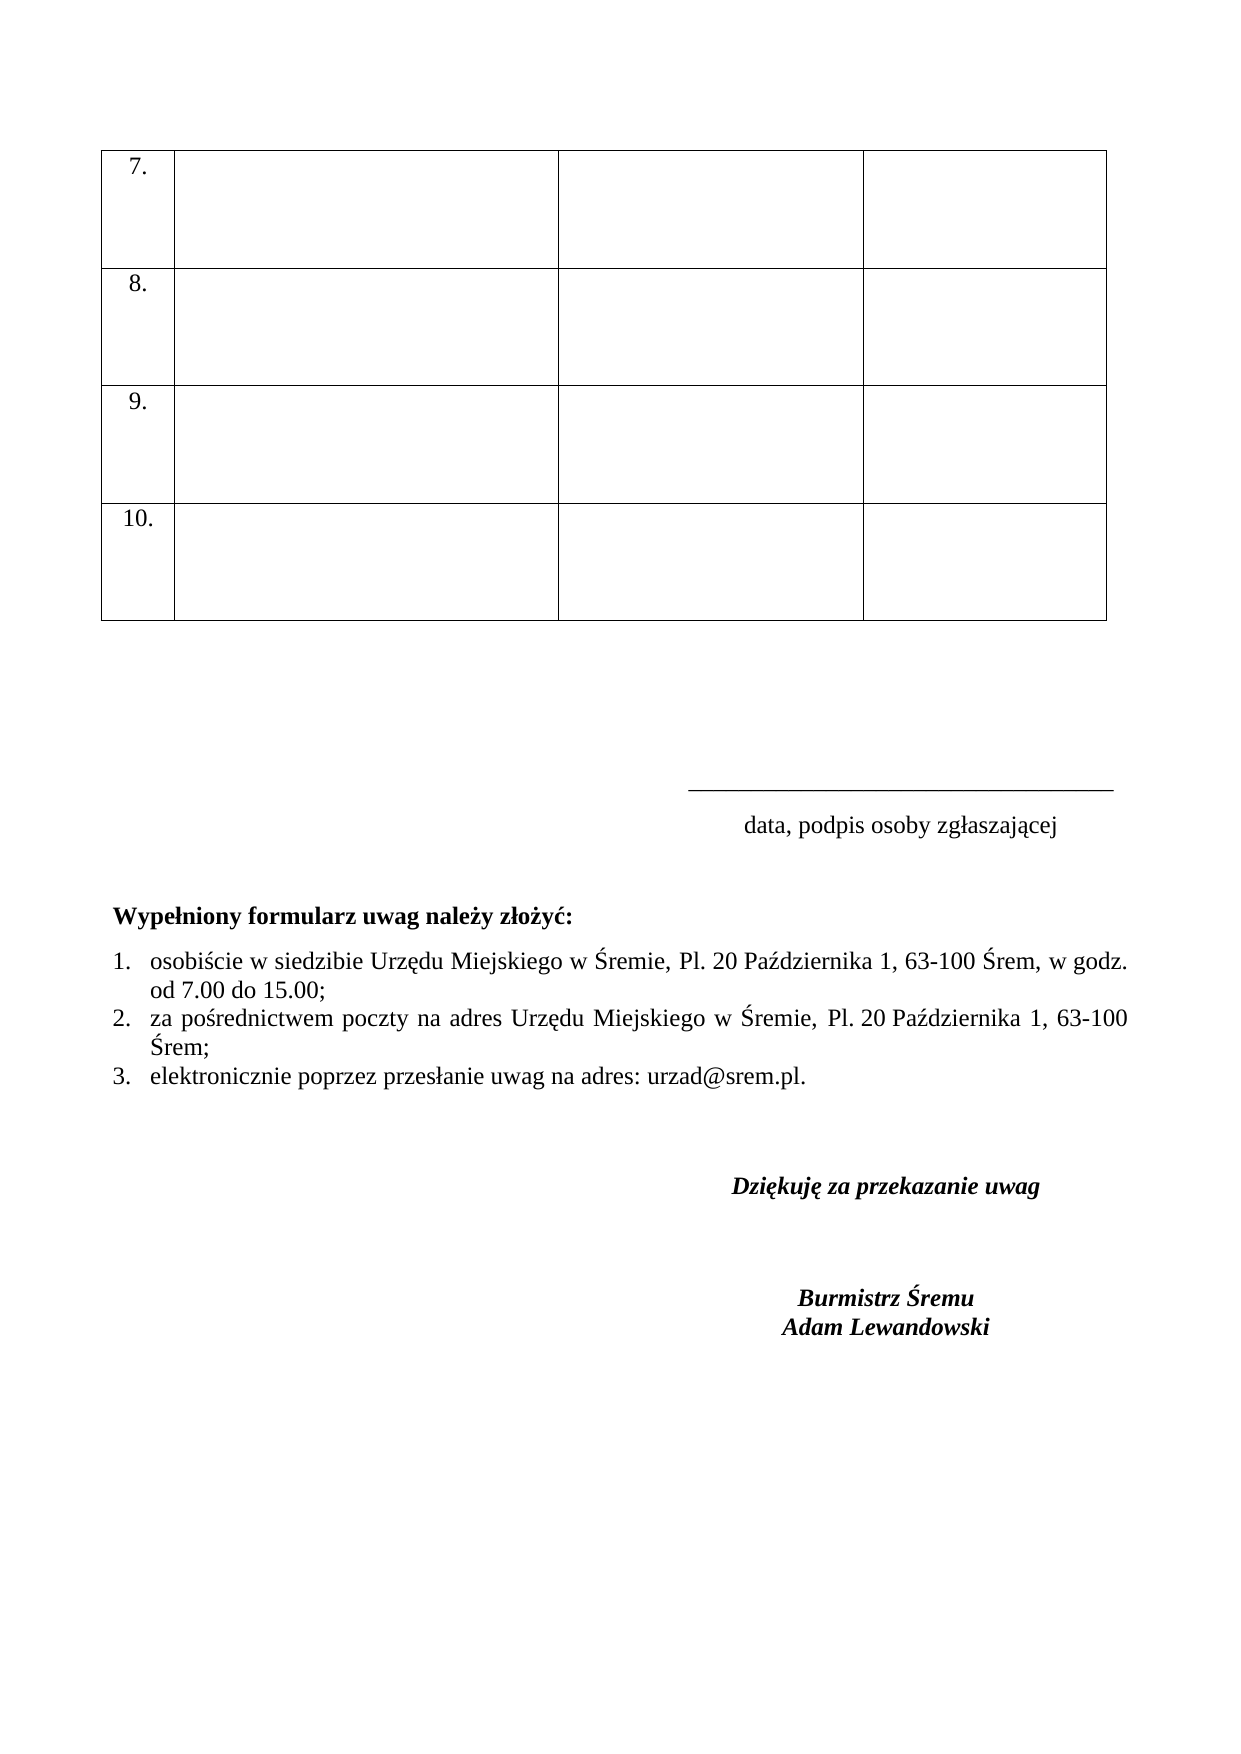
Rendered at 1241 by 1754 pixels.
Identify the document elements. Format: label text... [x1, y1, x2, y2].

table_cell [175, 269, 558, 385]
table_cell [559, 269, 863, 385]
table_cell [559, 151, 863, 267]
table_cell [864, 151, 1106, 267]
table_cell 10. [102, 504, 174, 620]
table_cell 7. [102, 151, 174, 267]
text Dziękuję za przekazanie uwag [644, 1171, 1128, 1199]
table_cell [864, 386, 1106, 502]
text data, podpis osoby zgłaszającej [674, 810, 1128, 839]
table_cell [175, 386, 558, 502]
table_cell 8. [102, 269, 174, 385]
table_cell 9. [102, 386, 174, 502]
table_cell [559, 386, 863, 502]
text Adam Lewandowski [644, 1312, 1128, 1340]
table_cell [175, 504, 558, 620]
list osobiście w siedzibie Urzędu Miejskiego w Śremie, Pl. 20 Października 1, 63-100 Śrem, w godz. od 7.00 do 15.00; [112, 946, 1128, 1003]
table_cell [175, 151, 558, 267]
table_cell [559, 504, 863, 620]
text Burmistrz Śremu [644, 1283, 1128, 1312]
list za pośrednictwem poczty na adres Urzędu Miejskiego w Śremie, Pl. 20 Października 1, 63-100 Śrem; [112, 1003, 1128, 1061]
table_cell [864, 269, 1106, 385]
text Wypełniony formularz uwag należy złożyć: [112, 901, 1128, 930]
table_cell [864, 504, 1106, 620]
text __________________________________ [674, 765, 1128, 793]
list elektronicznie poprzez przesłanie uwag na adres: urzad@srem.pl. [112, 1061, 1128, 1090]
